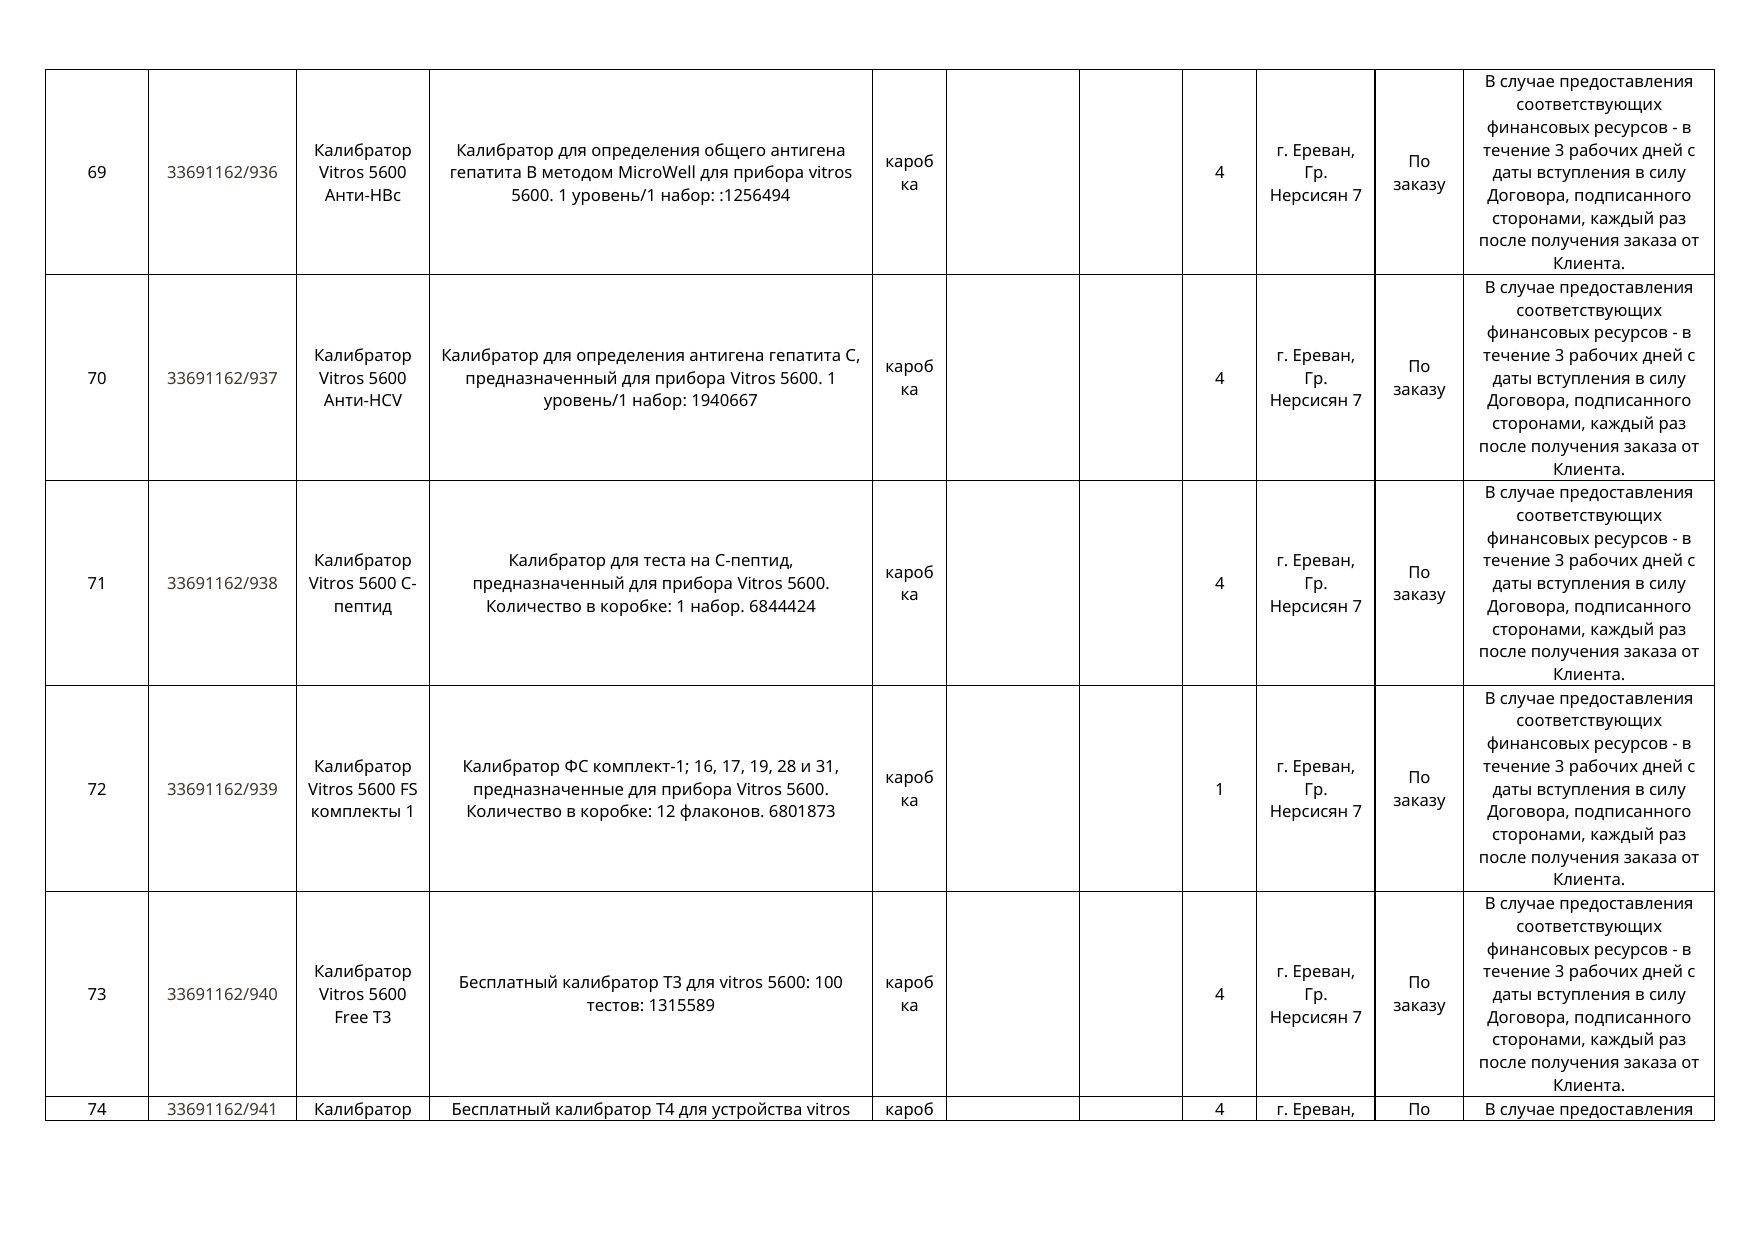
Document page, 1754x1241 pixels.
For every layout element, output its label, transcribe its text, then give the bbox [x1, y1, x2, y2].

table_cell г. Ереван, Гр. Нерсисян 7 [1257, 892, 1374, 1096]
table_cell 70 [46, 275, 148, 480]
table_cell Калибратор Vitros 5600 FS комплекты 1 [297, 686, 429, 891]
table_cell Калибратор Vitros 5600 Анти-HCV [297, 275, 429, 480]
table_cell По заказу [1376, 686, 1463, 891]
table_cell Калибратор Vitros 5600 C-пептид [297, 481, 429, 685]
table_cell [947, 686, 1079, 891]
table_cell 73 [46, 892, 148, 1096]
table_cell Калибратор для теста на С-пептид, предназначенный для прибора Vitros 5600. Количество в коробке: 1 набор. 6844424 [430, 481, 872, 685]
table_cell каробка [873, 70, 946, 274]
table_cell г. Ереван, Гр. Нерсисян 7 [1257, 686, 1374, 891]
table_cell По заказу [1376, 481, 1463, 685]
table_cell 4 [1183, 70, 1256, 274]
table_cell По заказу [1376, 892, 1463, 1096]
table_cell 72 [46, 686, 148, 891]
table_cell 33691162/937 [149, 275, 296, 480]
table_cell 33691162/938 [149, 481, 296, 685]
table_cell г. Ереван, Гр. Нерсисян 7 [1257, 481, 1374, 685]
table_cell [1080, 892, 1182, 1096]
table_cell 33691162/940 [149, 892, 296, 1096]
table_cell каробка [873, 892, 946, 1096]
table_cell 1 [1183, 686, 1256, 891]
table_cell [947, 275, 1079, 480]
table_cell 33691162/939 [149, 686, 296, 891]
table_cell 4 [1183, 892, 1256, 1096]
table_cell Калибратор для определения антигена гепатита С, предназначенный для прибора Vitros 5600. 1 уровень/1 набор: 1940667 [430, 275, 872, 480]
table_cell [947, 892, 1079, 1096]
table_cell Бесплатный калибратор T3 для vitros 5600: 100 тестов: 1315589 [430, 892, 872, 1096]
table_cell [1080, 686, 1182, 891]
table_cell каробка [873, 1097, 946, 1120]
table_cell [1464, 70, 1714, 274]
table_cell [1080, 70, 1182, 274]
table_cell 4 [1183, 1097, 1256, 1120]
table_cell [297, 1097, 429, 1120]
table_cell [947, 481, 1079, 685]
table_cell 4 [1183, 275, 1256, 480]
table_cell Калибратор для определения общего антигена гепатита В методом MicroWell для прибора vitros 5600. 1 уровень/1 набор: :1256494 [430, 70, 872, 274]
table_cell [1257, 70, 1374, 274]
table_cell [947, 70, 1079, 274]
table_cell каробка [873, 686, 946, 891]
table_cell По заказу [1376, 275, 1463, 480]
table_cell [947, 1097, 1079, 1120]
table_cell Калибратор ФС комплект-1; 16, 17, 19, 28 и 31, предназначенные для прибора Vitros 5600. Количество в коробке: 12 флаконов. 6801873 [430, 686, 872, 891]
table_cell [1080, 481, 1182, 685]
table_cell Калибратор Vitros 5600 Free T3 [297, 892, 429, 1096]
table_cell По заказу [1376, 1097, 1463, 1120]
table_cell г. Ереван, Гр. Нерсисян 7 [1257, 275, 1374, 480]
table_cell 74 [46, 1097, 148, 1120]
table_cell Калибратор Vitros 5600 Анти-HBc [297, 70, 429, 274]
table_cell 33691162/941 [149, 1097, 296, 1120]
table_cell каробка [873, 481, 946, 685]
table_cell По заказу [1376, 70, 1463, 274]
table_cell 33691162/936 [149, 70, 296, 274]
table_cell [1080, 275, 1182, 480]
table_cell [430, 1097, 872, 1120]
table_cell 71 [46, 481, 148, 685]
table_cell 69 [46, 70, 148, 274]
table_cell 4 [1183, 481, 1256, 685]
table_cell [1464, 1097, 1714, 1120]
table_cell каробка [873, 275, 946, 480]
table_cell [1257, 1097, 1374, 1120]
table_cell [1080, 1097, 1182, 1120]
